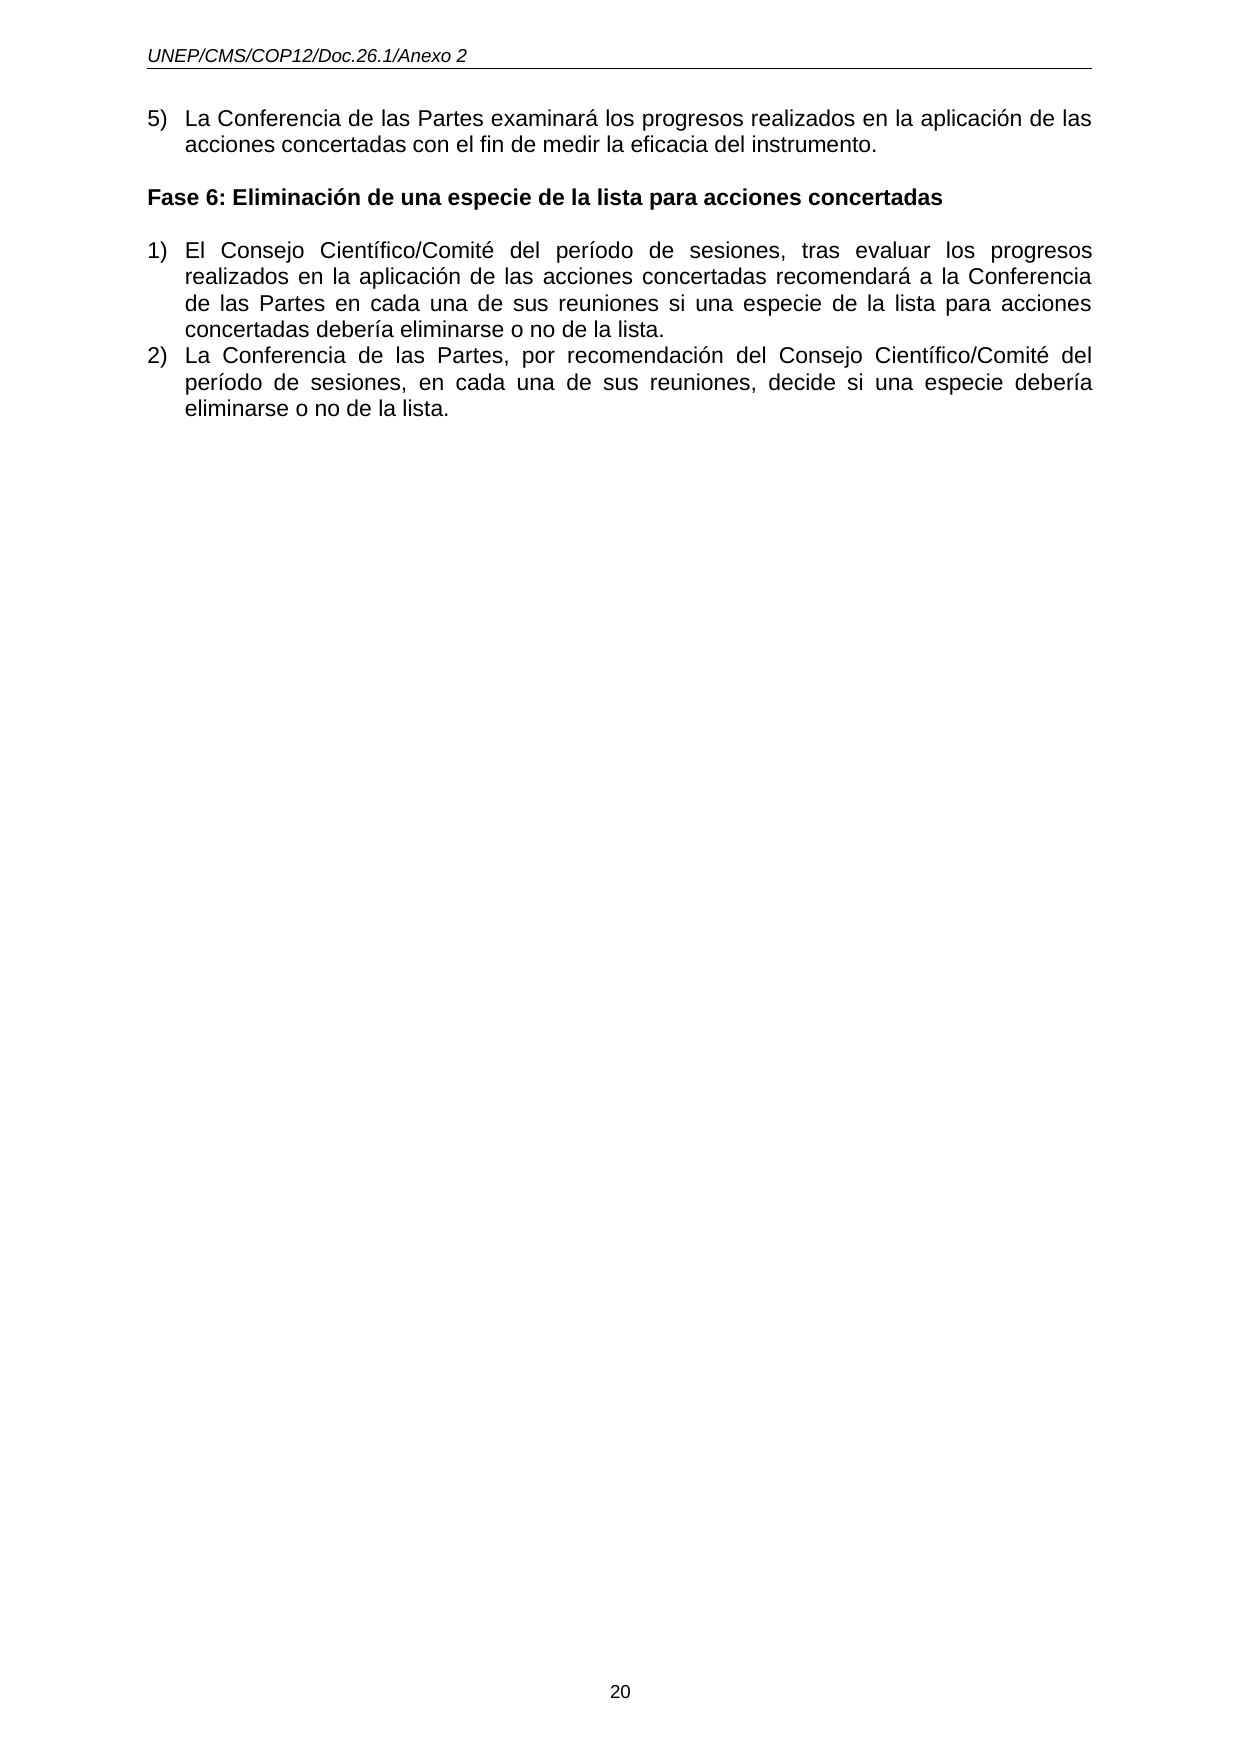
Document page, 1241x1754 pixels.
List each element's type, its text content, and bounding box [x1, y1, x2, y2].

list La Conferencia de las Partes examinará los progresos realizados en la aplicación de las acciones concertadas con el fin de medir la eficacia del instrumento. [147, 105, 1093, 158]
list La Conferencia de las Partes, por recomendación del Consejo Científico/Comité del período de sesiones, en cada una de sus reuniones, decide si una especie debería eliminarse o no de la lista. [147, 342, 1093, 421]
list El Consejo Científico/Comité del período de sesiones, tras evaluar los progresos realizados en la aplicación de las acciones concertadas recomendará a la Conferencia de las Partes en cada una de sus reuniones si una especie de la lista para acciones concertadas debería eliminarse o no de la lista. [147, 237, 1093, 342]
text Fase 6: Eliminación de una especie de la lista para acciones concertadas [147, 184, 1093, 211]
